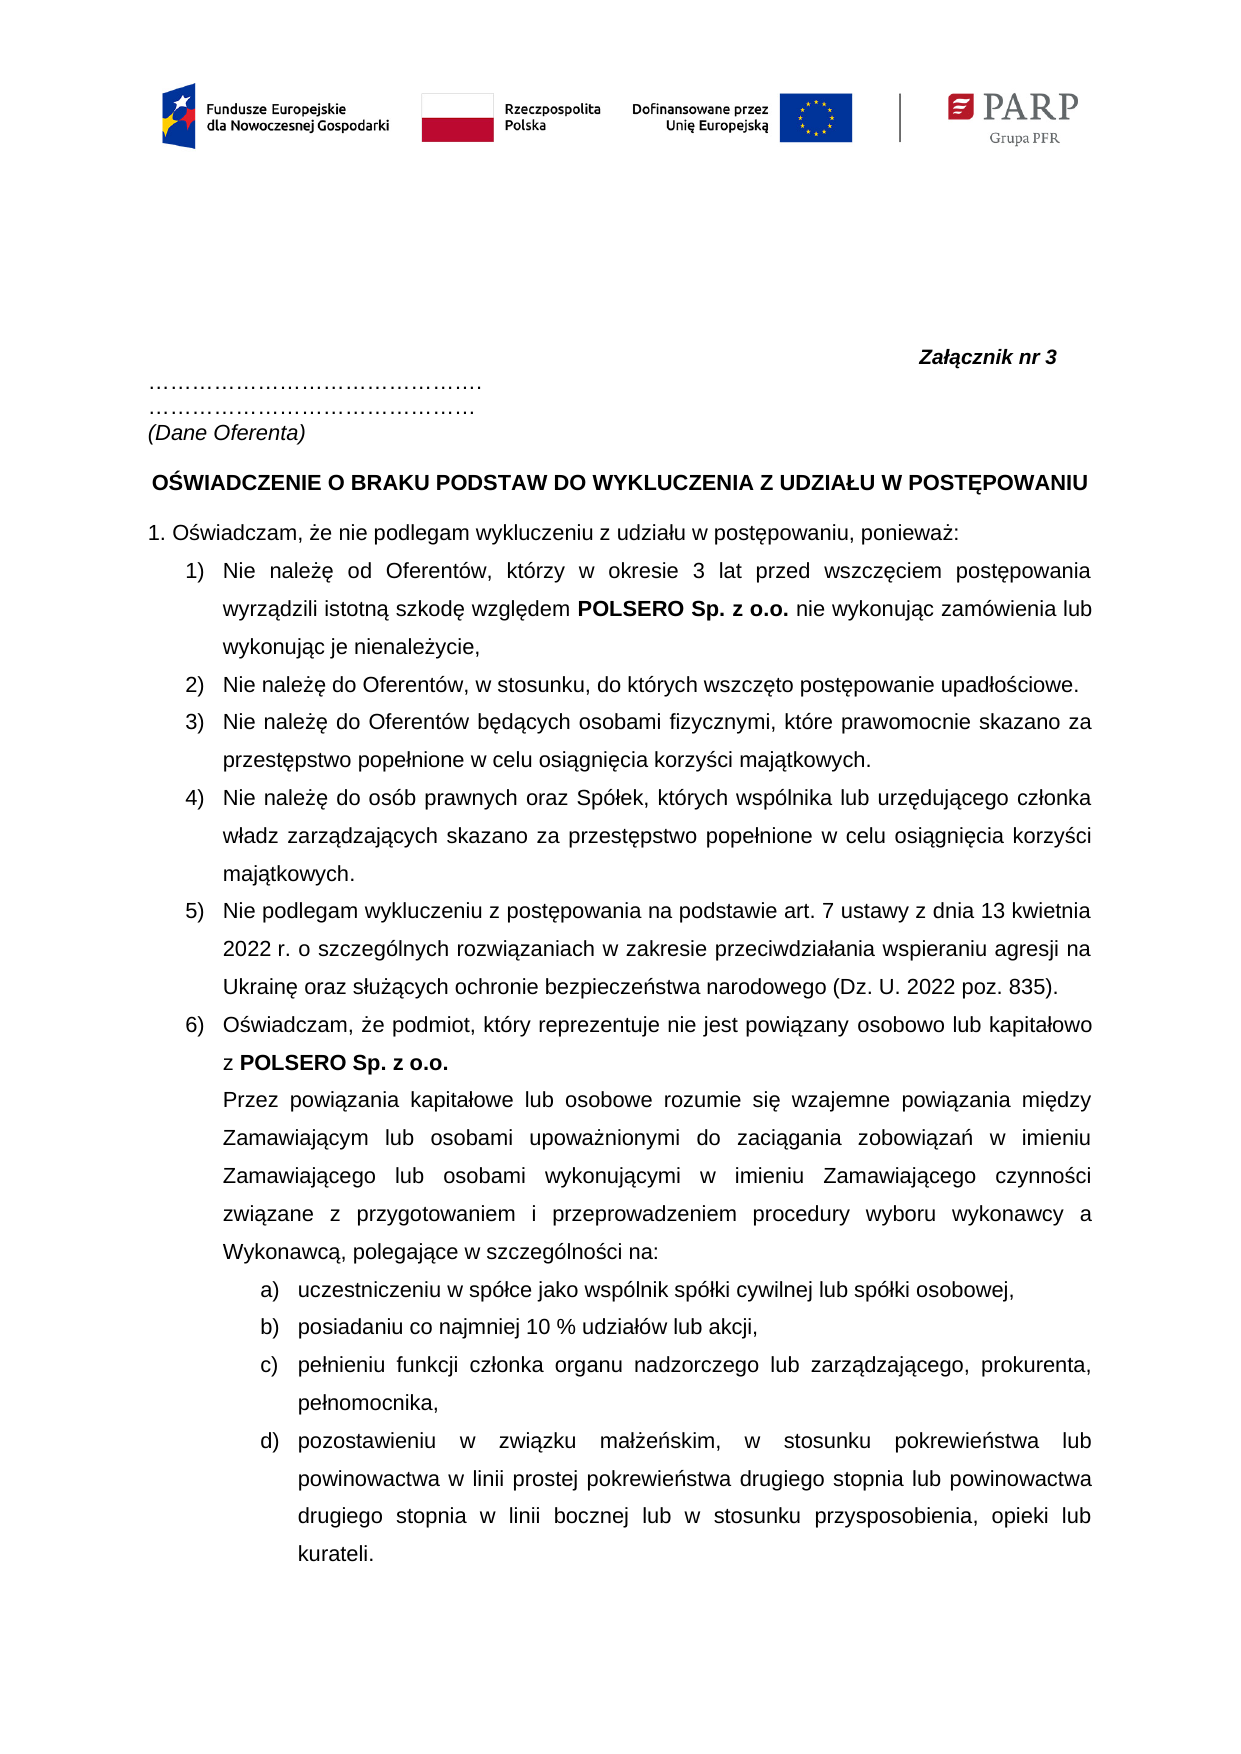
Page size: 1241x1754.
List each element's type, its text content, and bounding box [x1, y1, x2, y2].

text Przez powiązania kapitałowe lub osobowe rozumie się wzajemne powiązania między Zamawiającym lub osobami upoważnionymi do zaciągania zobowiązań w imieniu Zamawiającego lub osobami wykonującymi w imieniu Zamawiającego czynności związane z przygotowaniem i przeprowadzeniem procedury wyboru wykonawcy a Wykonawcą, polegające w szczególności na: [223, 1087, 1093, 1264]
list Nie należę do Oferentów, w stosunku, do których wszczęto postępowanie upadłościowe. [185, 671, 1093, 697]
list pełnieniu funkcji członka organu nadzorczego lub zarządzającego, prokurenta, pełnomocnika, [260, 1352, 1093, 1415]
list Oświadczam, że podmiot, który reprezentuje nie jest powiązany osobowo lub kapitałowo z POLSERO Sp. z o.o. [185, 1012, 1093, 1075]
picture [147, 73, 1093, 159]
text (Dane Oferenta) [148, 419, 1093, 444]
list Nie należę do osób prawnych oraz Spółek, których wspólnika lub urzędującego członka władz zarządzających skazano za przestępstwo popełnione w celu osiągnięcia korzyści majątkowych. [185, 785, 1093, 886]
text Załącznik nr 3 [811, 345, 1093, 369]
text ………………………………………. [148, 369, 1093, 394]
list Nie należę do Oferentów będących osobami fizycznymi, które prawomocnie skazano za przestępstwo popełnione w celu osiągnięcia korzyści majątkowych. [185, 709, 1093, 772]
list posiadaniu co najmniej 10 % udziałów lub akcji, [260, 1314, 1093, 1339]
list pozostawieniu w związku małżeńskim, w stosunku pokrewieństwa lub powinowactwa w linii prostej pokrewieństwa drugiego stopnia lub powinowactwa drugiego stopnia w linii bocznej lub w stosunku przysposobienia, opieki lub kurateli. [260, 1428, 1093, 1566]
list Nie podlegam wykluczeniu z postępowania na podstawie art. 7 ustawy z dnia 13 kwietnia 2022 r. o szczególnych rozwiązaniach w zakresie przeciwdziałania wspieraniu agresji na Ukrainę oraz służących ochronie bezpieczeństwa narodowego (Dz. U. 2022 poz. 835). [185, 898, 1093, 999]
text OŚWIADCZENIE O BRAKU PODSTAW DO WYKLUCZENIA Z UDZIAŁU W POSTĘPOWANIU [148, 470, 1093, 495]
text ……………………………………… [148, 394, 1093, 419]
list Nie należę od Oferentów, którzy w okresie 3 lat przed wszczęciem postępowania wyrządzili istotną szkodę względem POLSERO Sp. z o.o. nie wykonując zamówienia lub wykonując je nienależycie, [185, 558, 1093, 659]
text 1. Oświadczam, że nie podlegam wykluczeniu z udziału w postępowaniu, ponieważ: [148, 520, 1093, 545]
list uczestniczeniu w spółce jako wspólnik spółki cywilnej lub spółki osobowej, [260, 1276, 1093, 1302]
